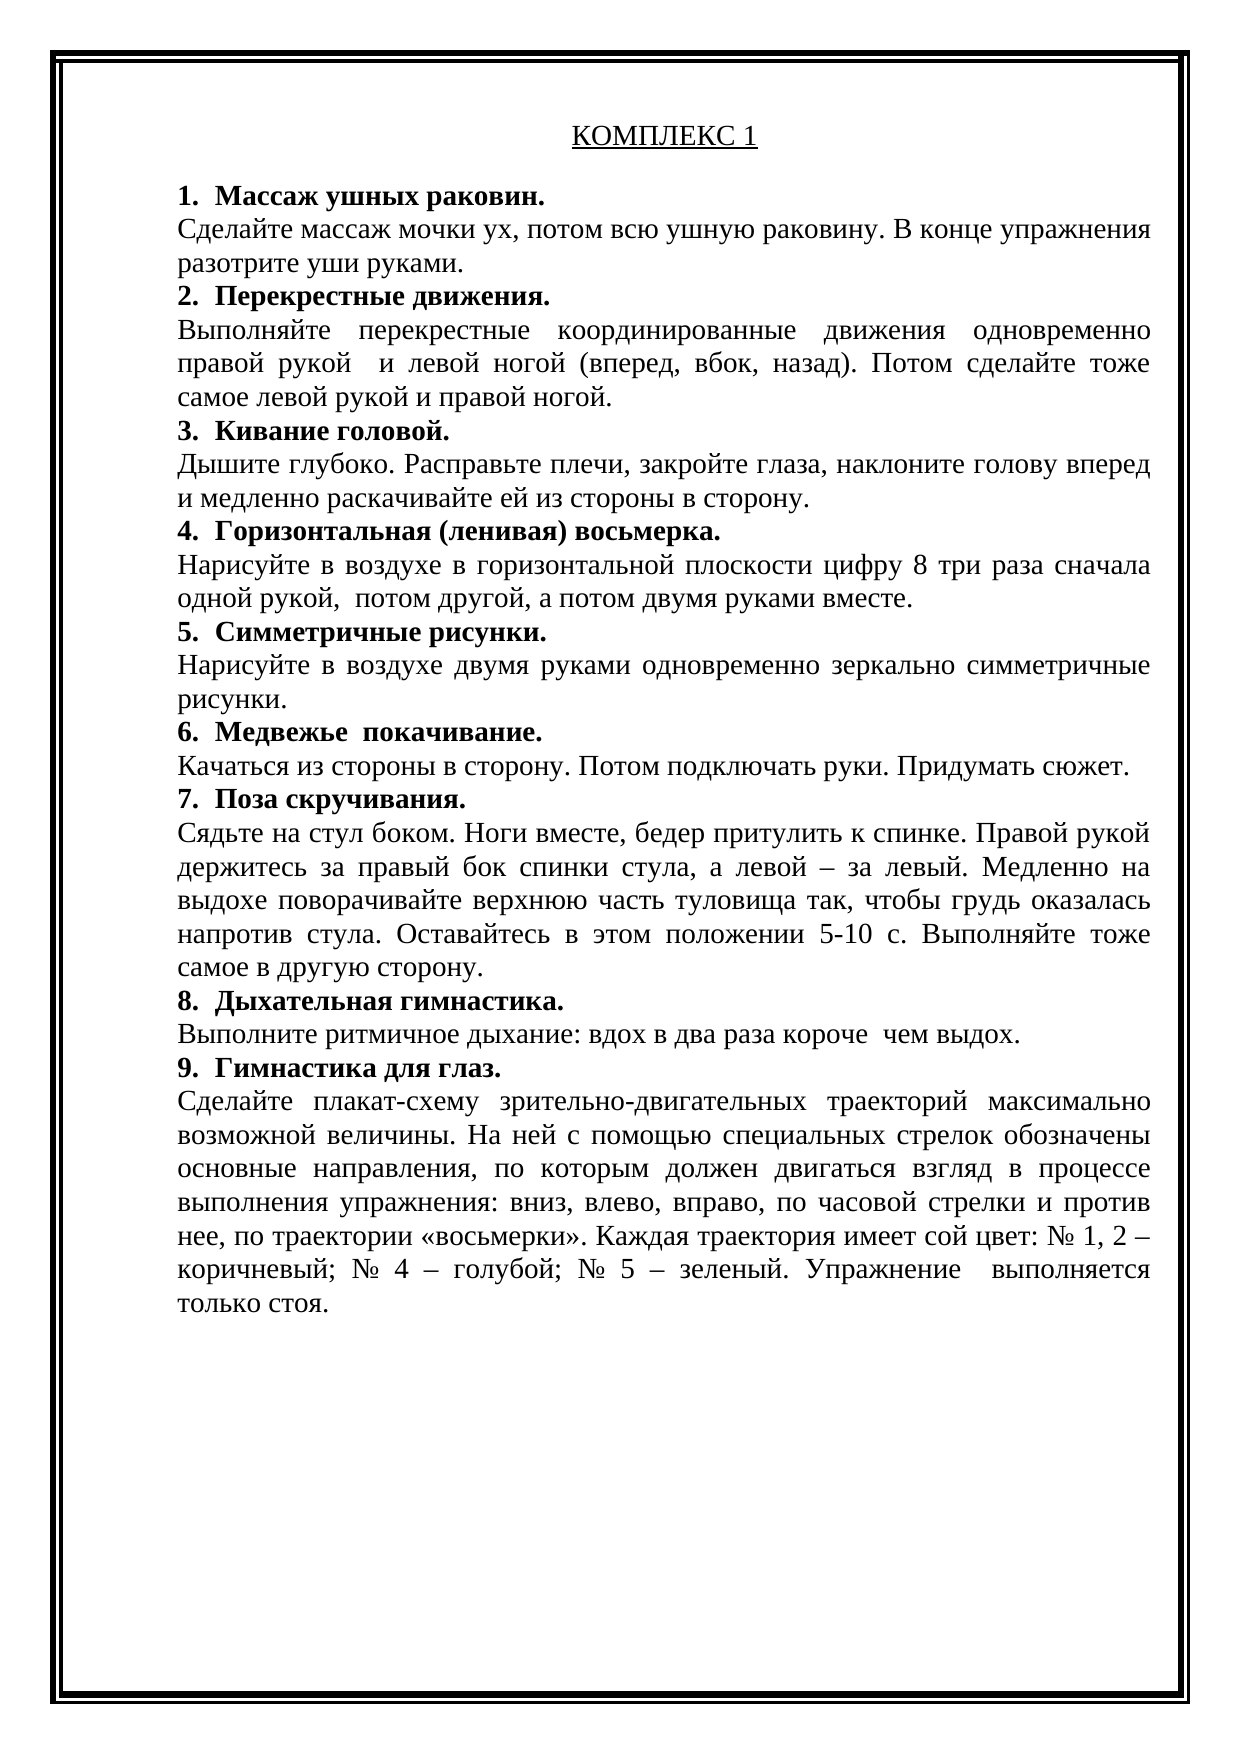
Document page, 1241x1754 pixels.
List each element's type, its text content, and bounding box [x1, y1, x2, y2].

text Качаться из стороны в сторону. Потом подключать руки. Придумать сюжет. [177, 748, 1152, 782]
text Нарисуйте в воздухе двумя руками одновременно зеркально симметричные рисунки. [177, 647, 1152, 714]
text Дышите глубоко. Расправьте плечи, закройте глаза, наклоните голову вперед и медленно раскачивайте ей из стороны в сторону. [177, 446, 1152, 513]
list Перекрестные движения. [177, 278, 1152, 312]
list Кивание головой. [177, 413, 1152, 446]
text Сделайте плакат-схему зрительно-двигательных траекторий максимально возможной величины. На ней с помощью специальных стрелок обозначены основные направления, по которым должен двигаться взгляд в процессе выполнения упражнения: вниз, влево, вправо, по часовой стрелки и против нее, по траектории «восьмерки». Каждая траектория имеет сой цвет: № 1, 2 – коричневый; № 4 – голубой; № 5 – зеленый. Упражнение выполняется только стоя. [177, 1083, 1152, 1318]
list Поза скручивания. [177, 782, 1152, 815]
list Гимнастика для глаз. [177, 1050, 1152, 1083]
list Медвежье покачивание. [177, 714, 1152, 748]
text Нарисуйте в воздухе в горизонтальной плоскости цифру 8 три раза сначала одной рукой, потом другой, а потом двумя руками вместе. [177, 547, 1152, 614]
text Сделайте массаж мочки ух, потом всю ушную раковину. В конце упражнения разотрите уши руками. [177, 211, 1152, 278]
list Массаж ушных раковин. [177, 178, 1152, 211]
text КОМПЛЕКС 1 [177, 118, 1152, 152]
list Симметричные рисунки. [177, 614, 1152, 647]
text Сядьте на стул боком. Ноги вместе, бедер притулить к спинке. Правой рукой держитесь за правый бок спинки стула, а левой – за левый. Медленно на выдохе поворачивайте верхнюю часть туловища так, чтобы грудь оказалась напротив стула. Оставайтесь в этом положении 5-10 с. Выполняйте тоже самое в другую сторону. [177, 815, 1152, 983]
text Выполняйте перекрестные координированные движения одновременно правой рукой и левой ногой (вперед, вбок, назад). Потом сделайте тоже самое левой рукой и правой ногой. [177, 312, 1152, 413]
list Дыхательная гимнастика. [177, 983, 1152, 1016]
list Горизонтальная (ленивая) восьмерка. [177, 513, 1152, 547]
text Выполните ритмичное дыхание: вдох в два раза короче чем выдох. [177, 1016, 1152, 1050]
